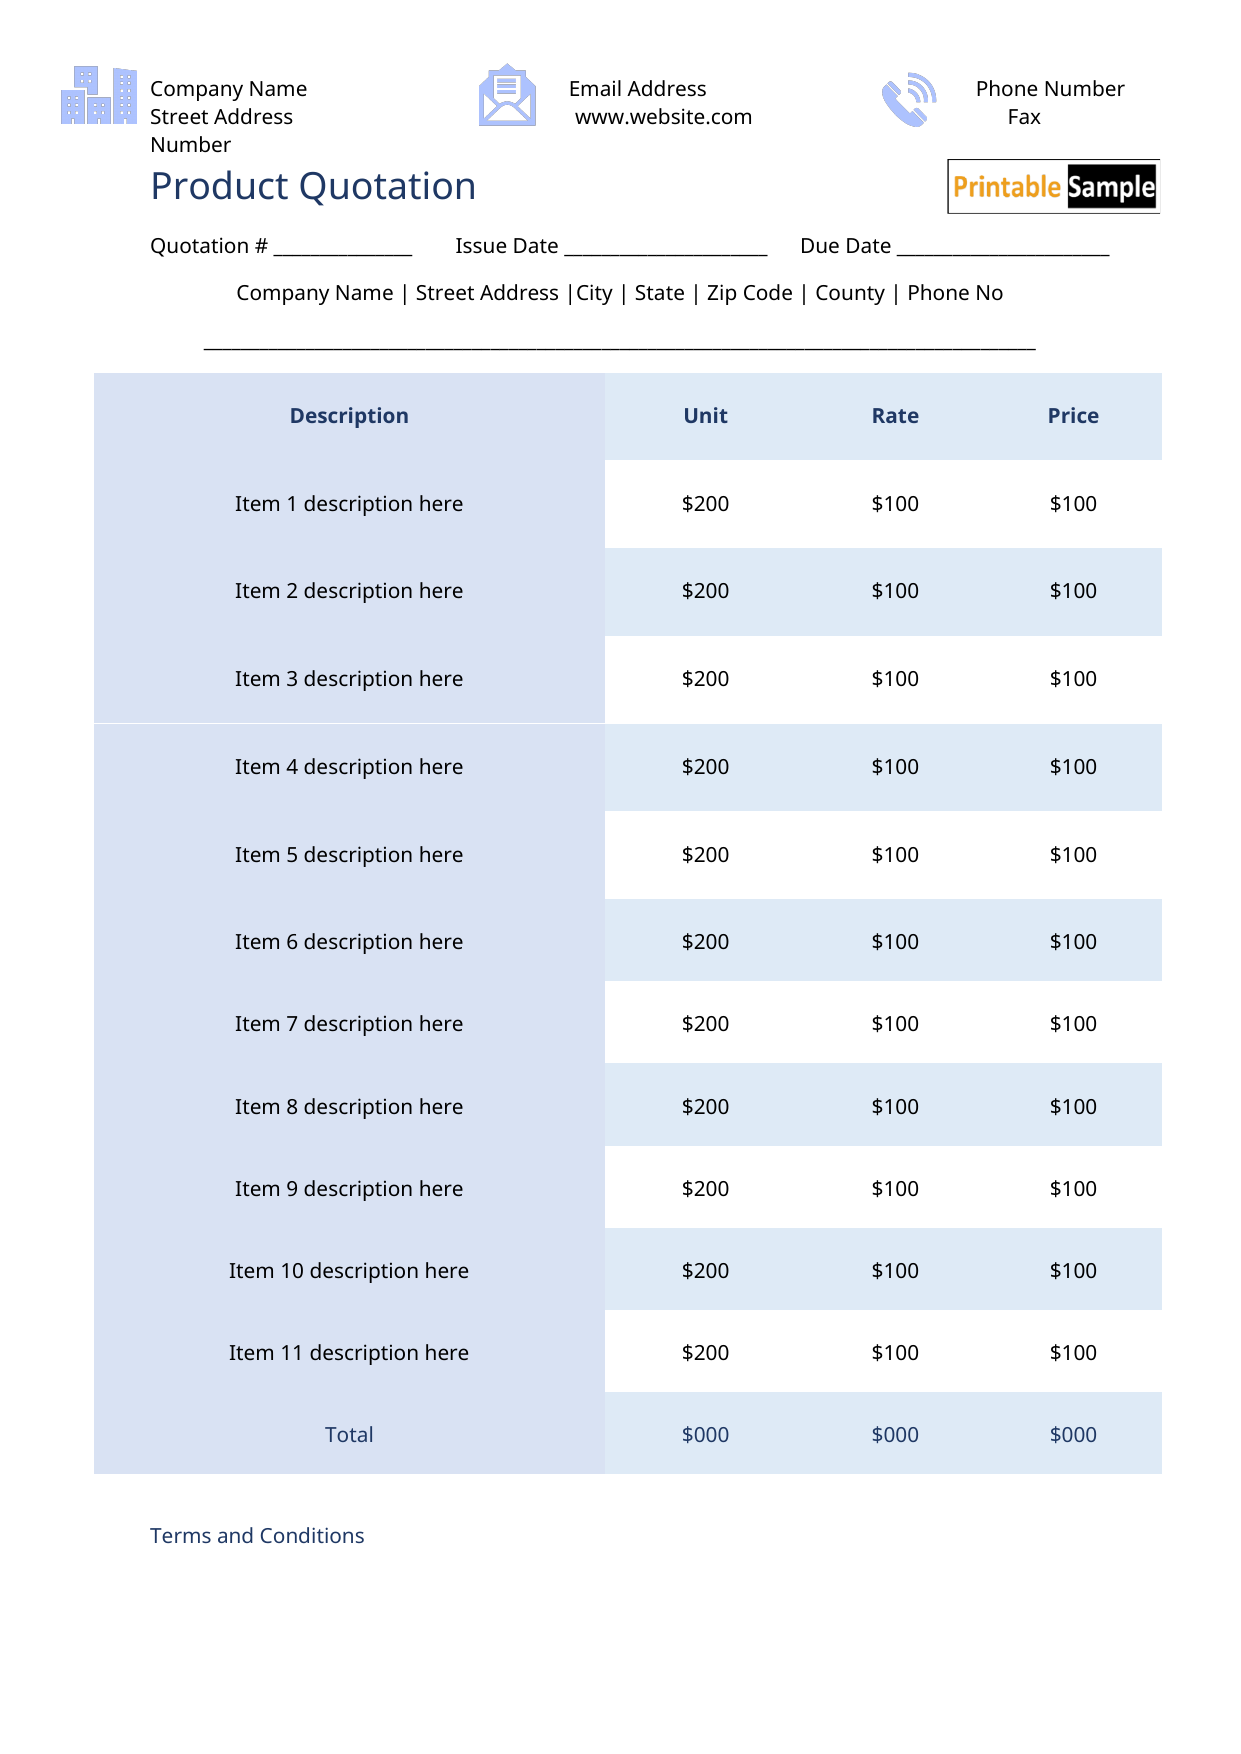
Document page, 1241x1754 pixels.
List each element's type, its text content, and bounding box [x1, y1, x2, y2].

table_cell $100 [984, 548, 1162, 636]
table_cell $100 [984, 981, 1162, 1063]
table_cell $100 [806, 636, 984, 723]
table_cell $100 [984, 1310, 1162, 1392]
table_cell Item 4 description here [94, 724, 605, 811]
table_cell Item 6 description here [94, 899, 605, 981]
table_cell Item 7 description here [94, 981, 605, 1063]
table_cell $100 [984, 724, 1162, 811]
table_cell $200 [605, 981, 806, 1063]
table_cell $100 [806, 1063, 984, 1146]
table_cell $000 [806, 1392, 984, 1474]
table_cell $100 [806, 1310, 984, 1392]
picture [947, 159, 1161, 214]
table_cell Item 10 description here [94, 1228, 605, 1310]
table_cell $200 [605, 724, 806, 811]
table_cell $200 [605, 636, 806, 723]
table_cell $200 [605, 1228, 806, 1310]
table_cell $100 [984, 1146, 1162, 1228]
table_cell $100 [806, 1146, 984, 1228]
table_cell Total [94, 1392, 605, 1474]
table_cell Item 5 description here [94, 811, 605, 899]
table_cell $000 [605, 1392, 806, 1474]
table_cell $100 [806, 981, 984, 1063]
table_cell $100 [984, 811, 1162, 899]
text Quotation # _______________ Issue Date ______________________ Due Date _______________________ [150, 231, 1154, 259]
table_cell Item 1 description here [94, 460, 605, 548]
table_cell $100 [806, 1228, 984, 1310]
table_cell Item 2 description here [94, 548, 605, 636]
table_cell $100 [984, 460, 1162, 548]
table_cell $100 [806, 460, 984, 548]
table_cell $200 [605, 1146, 806, 1228]
table_cell $100 [984, 899, 1162, 981]
table_cell Item 3 description here [94, 636, 605, 723]
table_header Price [984, 373, 1162, 460]
table_header Unit [605, 373, 806, 460]
table_cell $100 [806, 548, 984, 636]
table_cell $200 [605, 1063, 806, 1146]
table_header Description [94, 373, 605, 460]
table_cell Item 8 description here [94, 1063, 605, 1146]
text Company Name | Street Address |City | State | Zip Code | County | Phone No [150, 278, 1090, 307]
text Terms and Conditions [150, 1522, 1090, 1550]
table_cell $000 [984, 1392, 1162, 1474]
table_cell Item 9 description here [94, 1146, 605, 1228]
text __________________________________________________________________________________________ [150, 325, 1090, 354]
text Product Quotation [150, 159, 947, 210]
table_header Rate [806, 373, 984, 460]
table_cell $200 [605, 1310, 806, 1392]
table_cell $200 [605, 548, 806, 636]
table_cell $200 [605, 460, 806, 548]
table_cell $100 [984, 1228, 1162, 1310]
table_cell $100 [806, 899, 984, 981]
table_cell $100 [806, 724, 984, 811]
table_cell $200 [605, 811, 806, 899]
table_cell $100 [984, 636, 1162, 723]
table_cell Item 11 description here [94, 1310, 605, 1392]
table_cell $200 [605, 899, 806, 981]
table_cell $100 [806, 811, 984, 899]
table_cell $100 [984, 1063, 1162, 1146]
